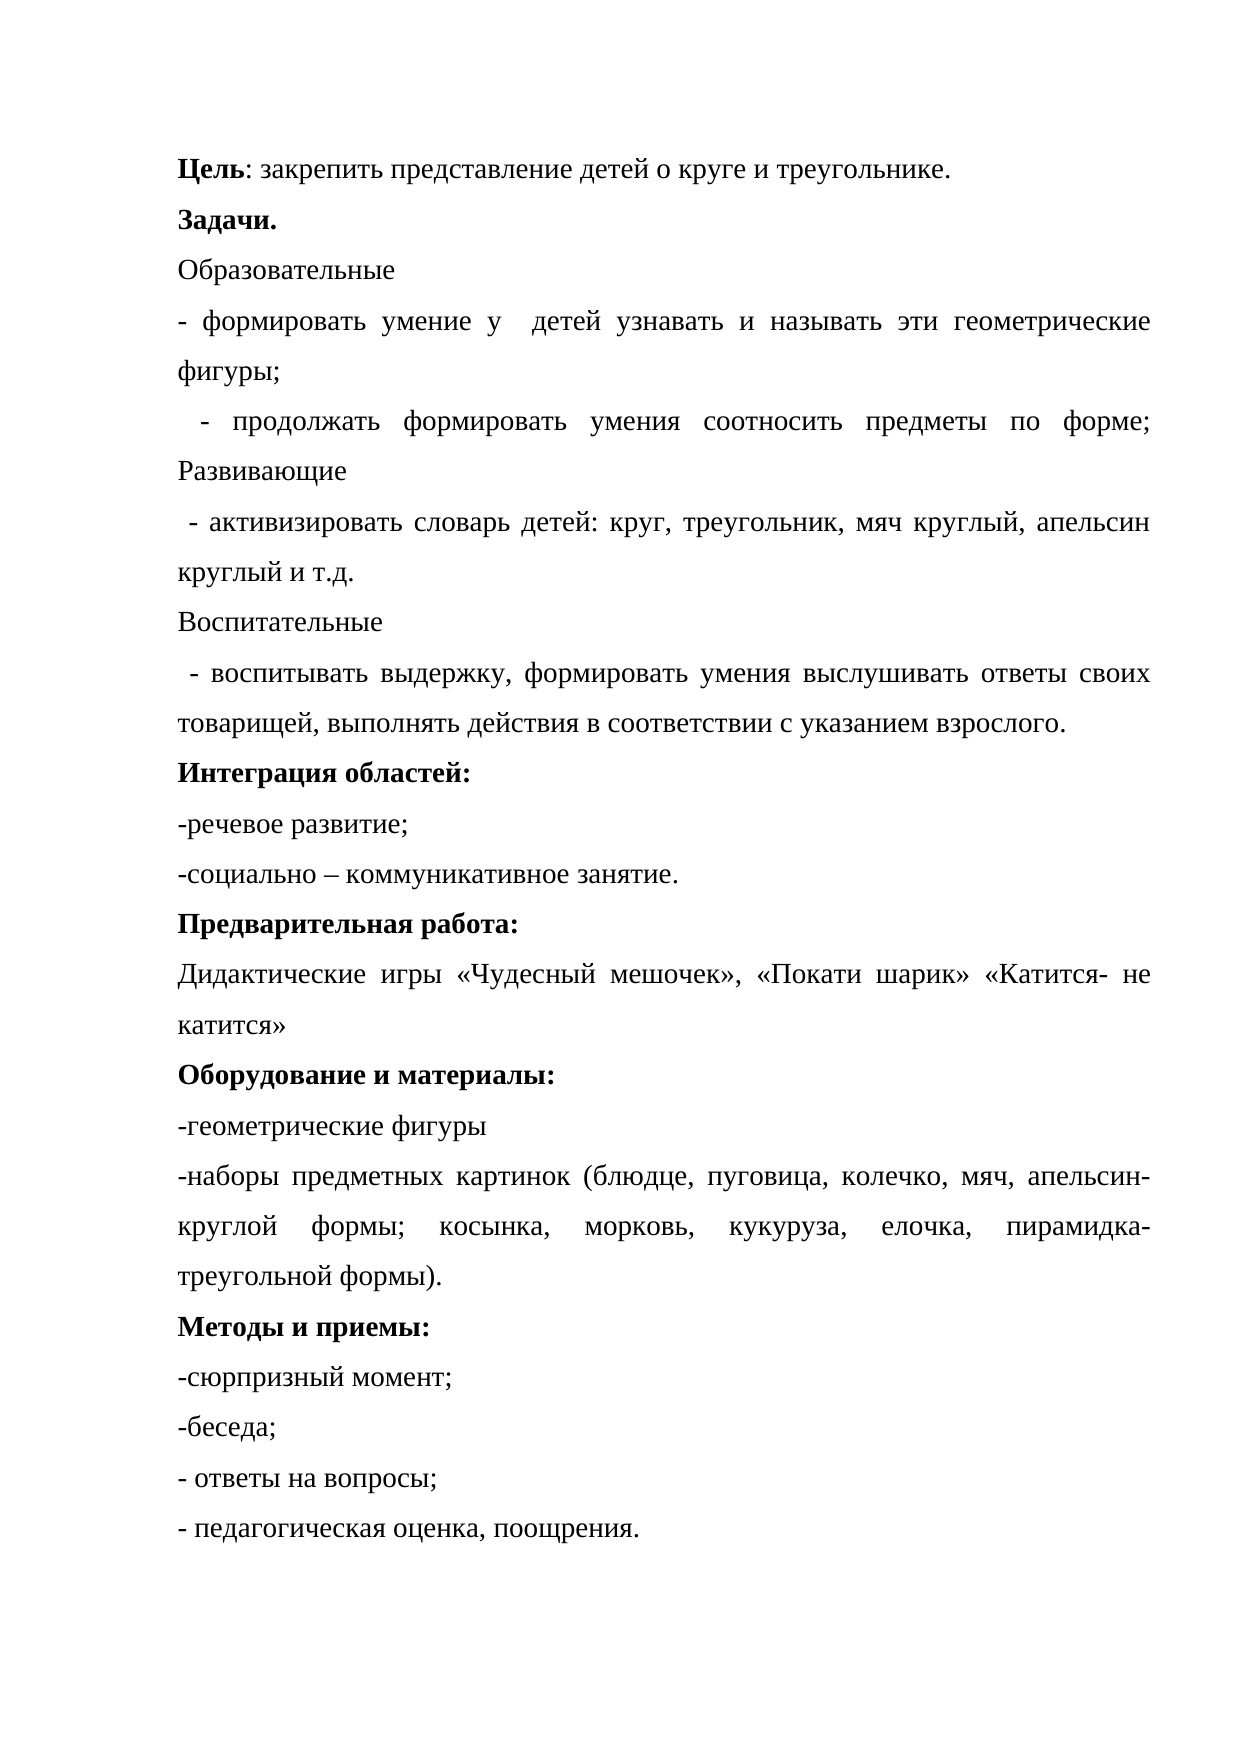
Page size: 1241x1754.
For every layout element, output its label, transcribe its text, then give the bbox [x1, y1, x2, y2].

text - ответы на вопросы; [177, 1460, 1152, 1493]
text Воспитательные [177, 604, 1152, 638]
text Интеграция областей: [177, 755, 1152, 789]
text - формировать умение у детей узнавать и называть эти геометрические фигуры; [177, 303, 1152, 386]
text - активизировать словарь детей: круг, треугольник, мяч круглый, апельсин круглый и т.д. [177, 504, 1152, 588]
text - воспитывать выдержку, формировать умения выслушивать ответы своих товарищей, выполнять действия в соответствии с указанием взрослого. [177, 655, 1152, 739]
text -социально – коммуникативное занятие. [177, 856, 1152, 889]
text Предварительная работа: [177, 906, 1152, 940]
text Образовательные [177, 252, 1152, 286]
text -речевое развитие; [177, 806, 1152, 839]
text Методы и приемы: [177, 1309, 1152, 1342]
text -геометрические фигуры [177, 1108, 1152, 1141]
text -беседа; [177, 1409, 1152, 1443]
text -наборы предметных картинок (блюдце, пуговица, колечко, мяч, апельсин- круглой формы; косынка, морковь, кукуруза, елочка, пирамидка- треугольной формы). [177, 1158, 1152, 1292]
text - педагогическая оценка, поощрения. [177, 1510, 1152, 1544]
text Цель: закрепить представление детей о круге и треугольнике. [177, 152, 1152, 185]
text Оборудование и материалы: [177, 1057, 1152, 1091]
text Задачи. [177, 202, 1152, 236]
text Дидактические игры «Чудесный мешочек», «Покати шарик» «Катится- не катится» [177, 957, 1152, 1041]
text -сюрпризный момент; [177, 1359, 1152, 1393]
text - продолжать формировать умения соотносить предметы по форме; Развивающие [177, 403, 1152, 487]
